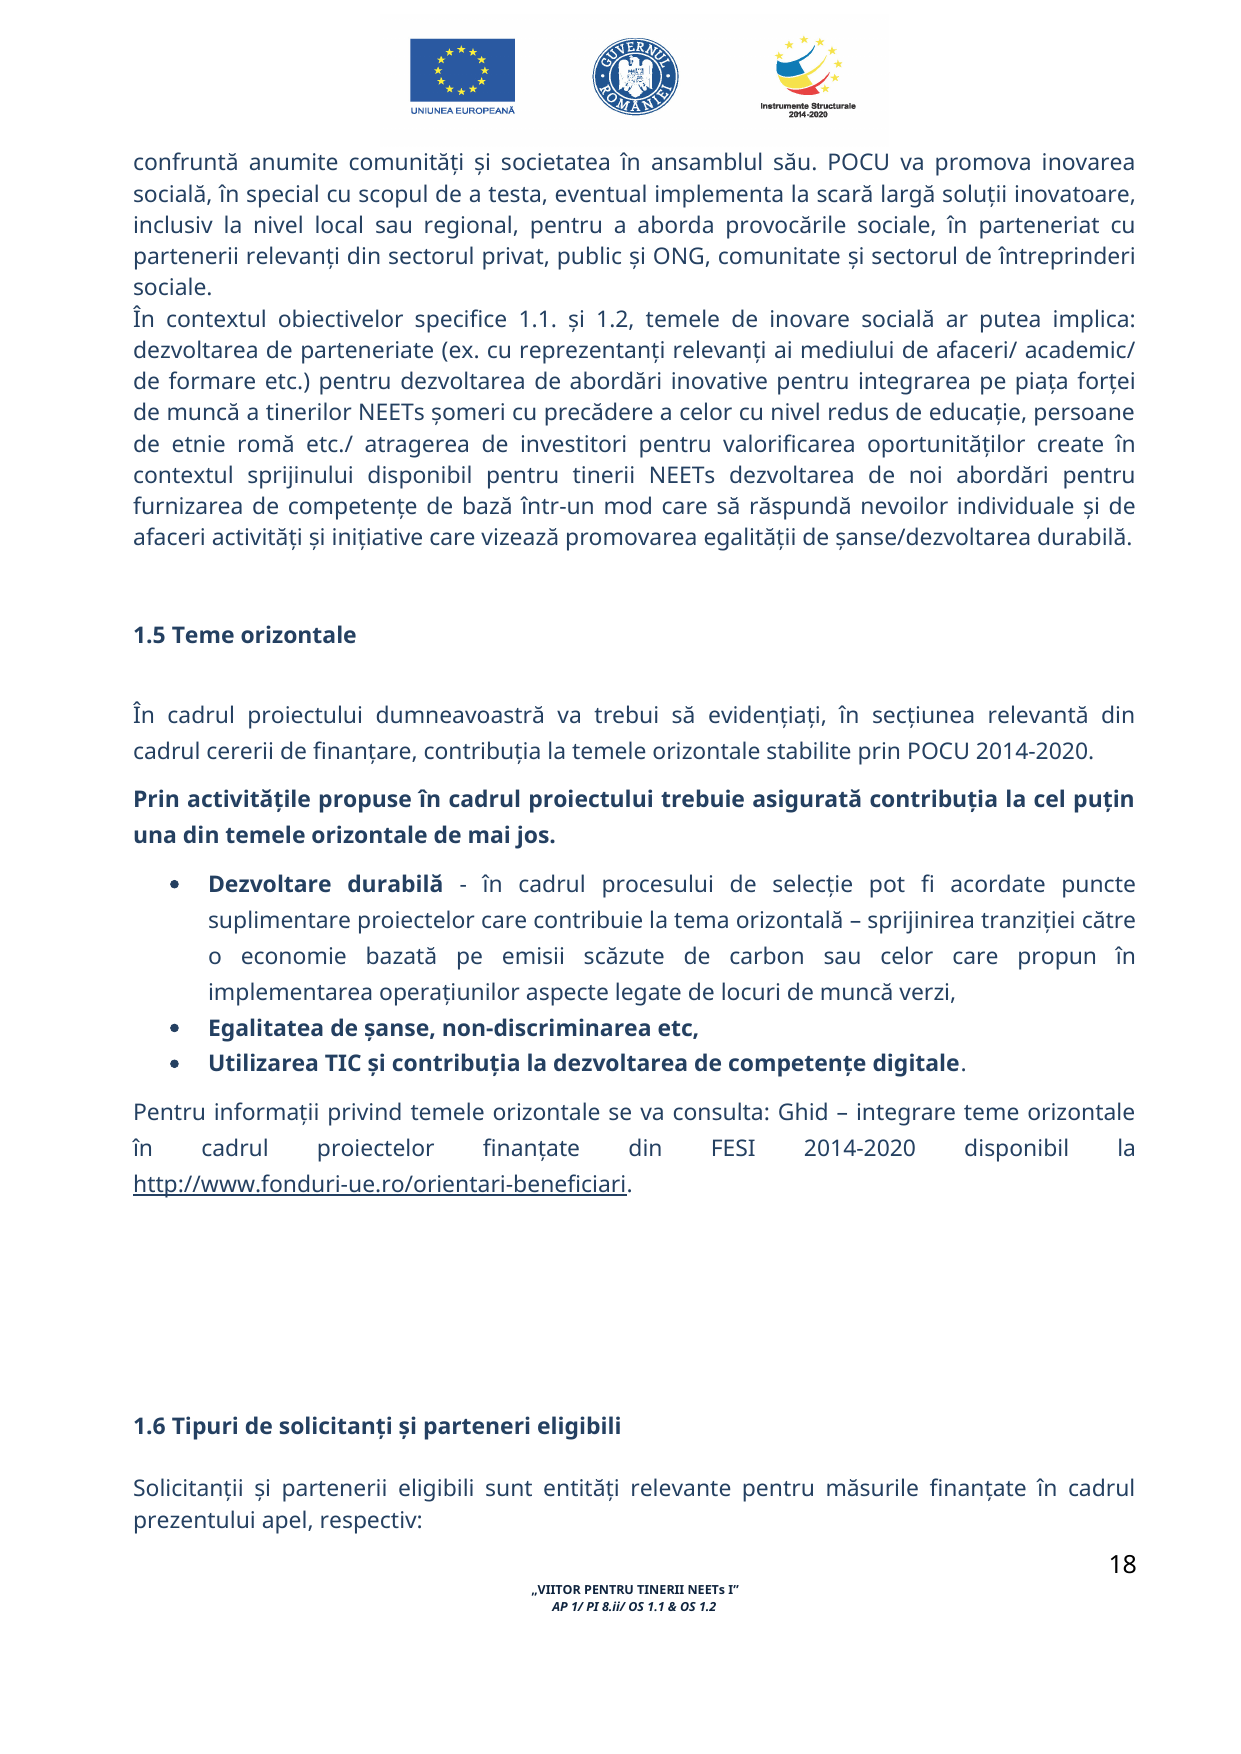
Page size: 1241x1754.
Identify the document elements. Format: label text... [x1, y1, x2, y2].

text În cadrul proiectului dumneavoastră va trebui să evidențiați, în secțiunea relevantă din cadrul cererii de finanțare, contribuția la temele orizontale stabilite prin POCU 2014-2020. [133, 699, 1137, 766]
list Egalitatea de șanse, non-discriminarea etc, [170, 1011, 1137, 1043]
text Pentru informații privind temele orizontale se va consulta: Ghid – integrare teme orizontale în cadrul proiectelor finanțate din FESI 2014-2020 disponibil la http://www.fonduri-ue.ro/orientari-beneficiari. [133, 1096, 1137, 1199]
picture [380, 14, 890, 147]
subtitle 1.6 Tipuri de solicitanți și parteneri eligibili [133, 1410, 1137, 1441]
text În contextul obiectivelor specifice 1.1. și 1.2, temele de inovare socială ar putea implica: dezvoltarea de parteneriate (ex. cu reprezentanți relevanți ai mediului de afaceri/ academic/ de formare etc.) pentru dezvoltarea de abordări inovative pentru integrarea pe piața forței de muncă a tinerilor NEETs șomeri cu precădere a celor cu nivel redus de educație, persoane de etnie romă etc./ atragerea de investitori pentru valorificarea oportunităților create în contextul sprijinului disponibil pentru tinerii NEETs dezvoltarea de noi abordări pentru furnizarea de competențe de bază într-un mod care să răspundă nevoilor individuale și de afaceri activități și inițiative care vizează promovarea egalității de șanse/dezvoltarea durabilă. [133, 303, 1137, 553]
subtitle 1.5 Teme orizontale [133, 619, 1137, 651]
text Solicitanții și partenerii eligibili sunt entități relevante pentru măsurile finanțate în cadrul prezentului apel, respectiv: [133, 1472, 1137, 1535]
text Prin activitățile propuse în cadrul proiectului trebuie asigurată contribuția la cel puțin una din temele orizontale de mai jos. [133, 783, 1137, 851]
list Utilizarea TIC și contribuția la dezvoltarea de competențe digitale. [170, 1047, 1137, 1079]
list Dezvoltare durabilă - în cadrul procesului de selecție pot fi acordate puncte suplimentare proiectelor care contribuie la tema orizontală – sprijinirea tranziției către o economie bazată pe emisii scăzute de carbon sau celor care propun în implementarea operațiunilor aspecte legate de locuri de muncă verzi, [170, 868, 1137, 1007]
